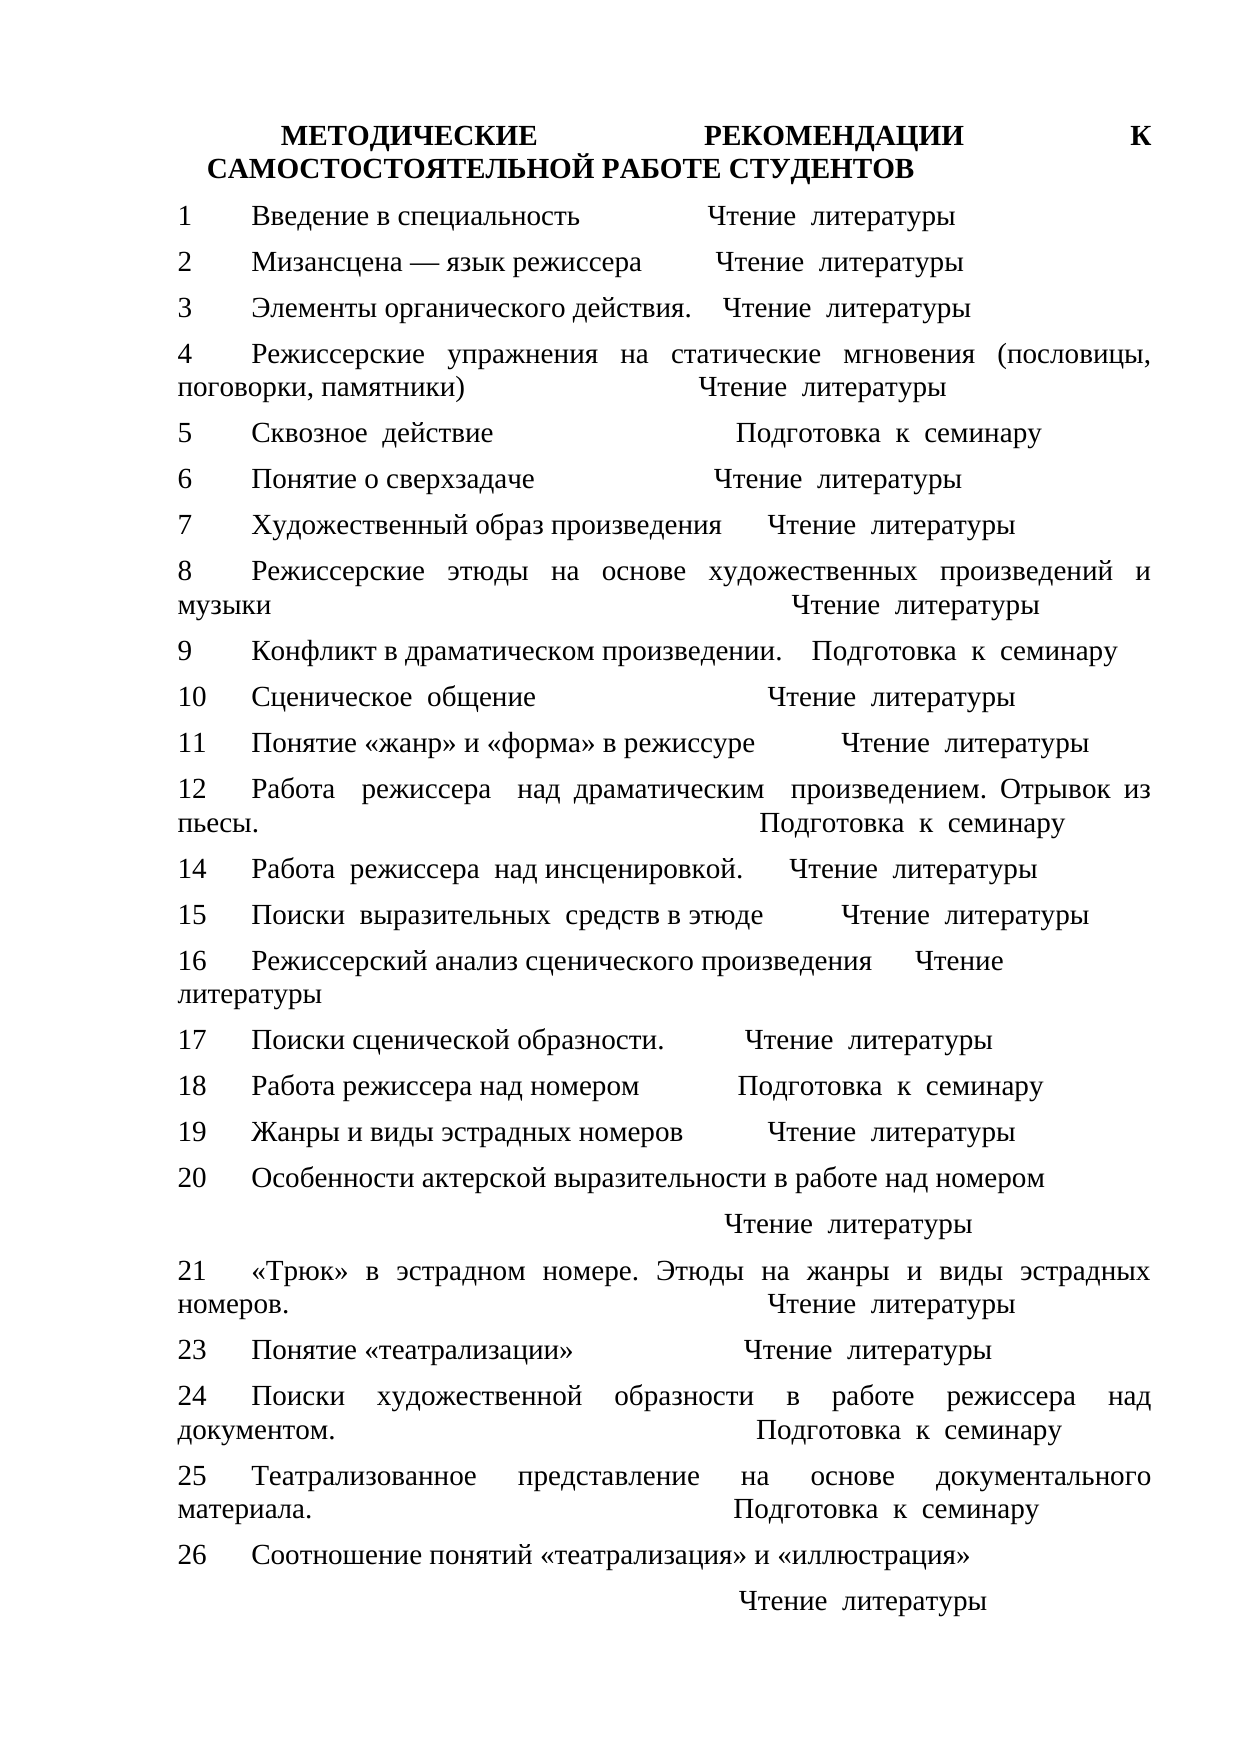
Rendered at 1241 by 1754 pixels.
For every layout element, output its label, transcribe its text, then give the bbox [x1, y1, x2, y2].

text 4 Режиссерские упражнения на статические мгновения (пословицы, поговорки, памятники) Чтение литературы [177, 336, 1152, 403]
text 8 Режиссерские этюды на основе художественных произведений и музыки Чтение литературы [177, 553, 1152, 621]
text Чтение литературы [177, 1583, 1152, 1617]
text 14 Работа режиссера над инсценировкой. Чтение литературы [177, 851, 1152, 884]
text 26 Соотношение понятий «театрализация» и «иллюстрация» [177, 1537, 1152, 1571]
text 3 Элементы органического действия. Чтение литературы [177, 290, 1152, 323]
text 15 Поиски выразительных средств в этюде Чтение литературы [177, 897, 1152, 930]
text 17 Поиски сценической образности. Чтение литературы [177, 1022, 1152, 1056]
text 6 Понятие о сверхзадаче Чтение литературы [177, 461, 1152, 495]
text 25 Театрализованное представление на основе документального материала. Подготовка к семинару [177, 1458, 1152, 1525]
text 20 Особенности актерской выразительности в работе над номером [177, 1161, 1152, 1194]
text 2 Мизансцена — язык режиссера Чтение литературы [177, 244, 1152, 277]
text 5 Сквозное действие Подготовка к семинару [177, 415, 1152, 449]
text Чтение литературы [177, 1207, 1152, 1240]
text 21 «Трюк» в эстрадном номере. Этюды на жанры и виды эстрадных номеров. Чтение литературы [177, 1253, 1152, 1320]
text 24 Поиски художественной образности в работе режиссера над документом. Подготовка к семинару [177, 1378, 1152, 1445]
text 12 Работа режиссера над драматическим произведением. Отрывок из пьесы. Подготовка к семинару [177, 771, 1152, 838]
text 1 Введение в специальность Чтение литературы [177, 198, 1152, 231]
text МЕТОДИЧЕСКИЕ РЕКОМЕНДАЦИИ К САМОСТОСТОЯТЕЛЬНОЙ РАБОТЕ СТУДЕНТОВ [207, 118, 1152, 185]
text 18 Работа режиссера над номером Подготовка к семинару [177, 1068, 1152, 1102]
text 9 Конфликт в драматическом произведении. Подготовка к семинару [177, 633, 1152, 667]
text 7 Художественный образ произведения Чтение литературы [177, 507, 1152, 541]
text 23 Понятие «театрализации» Чтение литературы [177, 1332, 1152, 1366]
text 11 Понятие «жанр» и «форма» в режиссуре Чтение литературы [177, 725, 1152, 759]
text 19 Жанры и виды эстрадных номеров Чтение литературы [177, 1114, 1152, 1148]
text 10 Сценическое общение Чтение литературы [177, 679, 1152, 713]
text 16 Режиссерский анализ сценического произведения Чтение литературы [177, 943, 1152, 1010]
